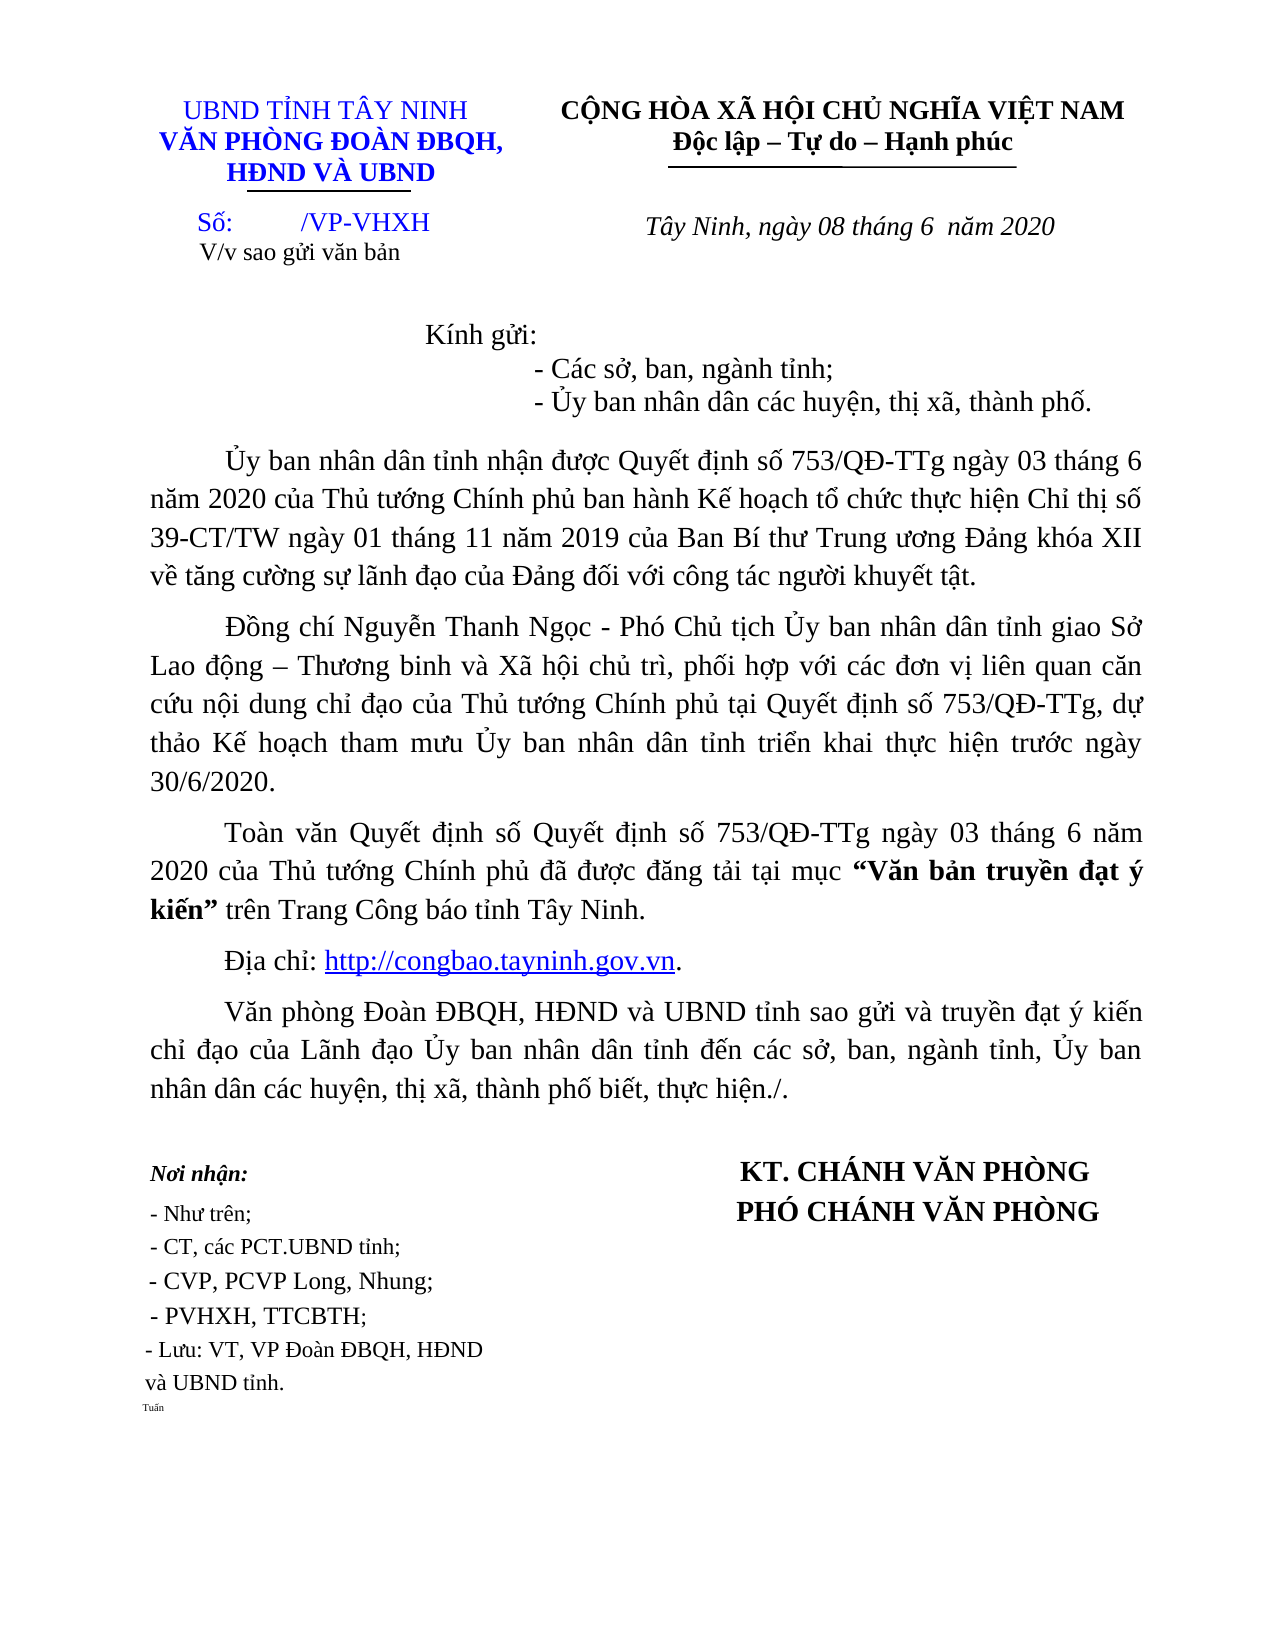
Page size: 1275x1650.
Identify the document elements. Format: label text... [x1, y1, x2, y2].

text - Các sở, ban, ngành tỉnh; [394, 351, 1144, 384]
text Toàn văn Quyết định số Quyết định số 753/QĐ-TTg ngày 03 tháng 6 năm 2020 của Thủ tướng Chính phủ đã được đăng tải tại mục “Văn bản truyền đạt ý kiến” trên Trang Công báo tỉnh Tây Ninh. [150, 815, 1144, 925]
text Kính gửi: [150, 317, 1144, 351]
text Nơi nhận: KT. CHÁNH VĂN PHÒNG [150, 1154, 1139, 1187]
text và UBND tỉnh. [105, 1369, 1114, 1395]
text - Lưu: VT, VP Đoàn ĐBQH, HĐND [105, 1336, 1114, 1362]
table_header CỘNG HÒA XÃ HỘI CHỦ NGHĨA VIỆT NAM Độc lập – Tự do – Hạnh phúc Tây Ninh, ngày 08 tháng 6 năm 2020 [530, 94, 1155, 266]
text - PVHXH, TTCBTH; [150, 1301, 1114, 1330]
text Ủy ban nhân dân tỉnh nhận được Quyết định số 753/QĐ-TTg ngày 03 tháng 6 năm 2020 của Thủ tướng Chính phủ ban hành Kế hoạch tổ chức thực hiện Chỉ thị số 39-CT/TW ngày 01 tháng 11 năm 2019 của Ban Bí thư Trung ương Đảng khóa XII về tăng cường sự lãnh đạo của Đảng đối với công tác người khuyết tật. [150, 443, 1144, 592]
text Văn phòng Đoàn ĐBQH, HĐND và UBND tỉnh sao gửi và truyền đạt ý kiến chỉ đạo của Lãnh đạo Ủy ban nhân dân tỉnh đến các sở, ban, ngành tỉnh, Ủy ban nhân dân các huyện, thị xã, thành phố biết, thực hiện./. [150, 994, 1144, 1104]
text - Ủy ban nhân dân các huyện, thị xã, thành phố. [394, 384, 1144, 418]
text - Như trên; PHÓ CHÁNH VĂN PHÒNG [150, 1194, 1139, 1227]
text - CT, các PCT.UBND tỉnh; [150, 1233, 1114, 1260]
text Địa chỉ: http://congbao.tayninh.gov.vn. [150, 943, 1144, 976]
text Đồng chí Nguyễn Thanh Ngọc - Phó Chủ tịch Ủy ban nhân dân tỉnh giao Sở Lao động – Thương binh và Xã hội chủ trì, phối hợp với các đơn vị liên quan căn cứu nội dung chỉ đạo của Thủ tướng Chính phủ tại Quyết định số 753/QĐ-TTg, dự thảo Kế hoạch tham mưu Ủy ban nhân dân tỉnh triển khai thực hiện trước ngày 30/6/2020. [150, 609, 1144, 797]
table_header UBND TỈNH TÂY NINH VĂN PHÒNG ĐOÀN ĐBQH, HĐND VÀ UBND Số: /VP-VHXH V/v sao gửi văn bản [132, 94, 530, 266]
text - CVP, PCVP Long, Nhung; [105, 1266, 1114, 1295]
